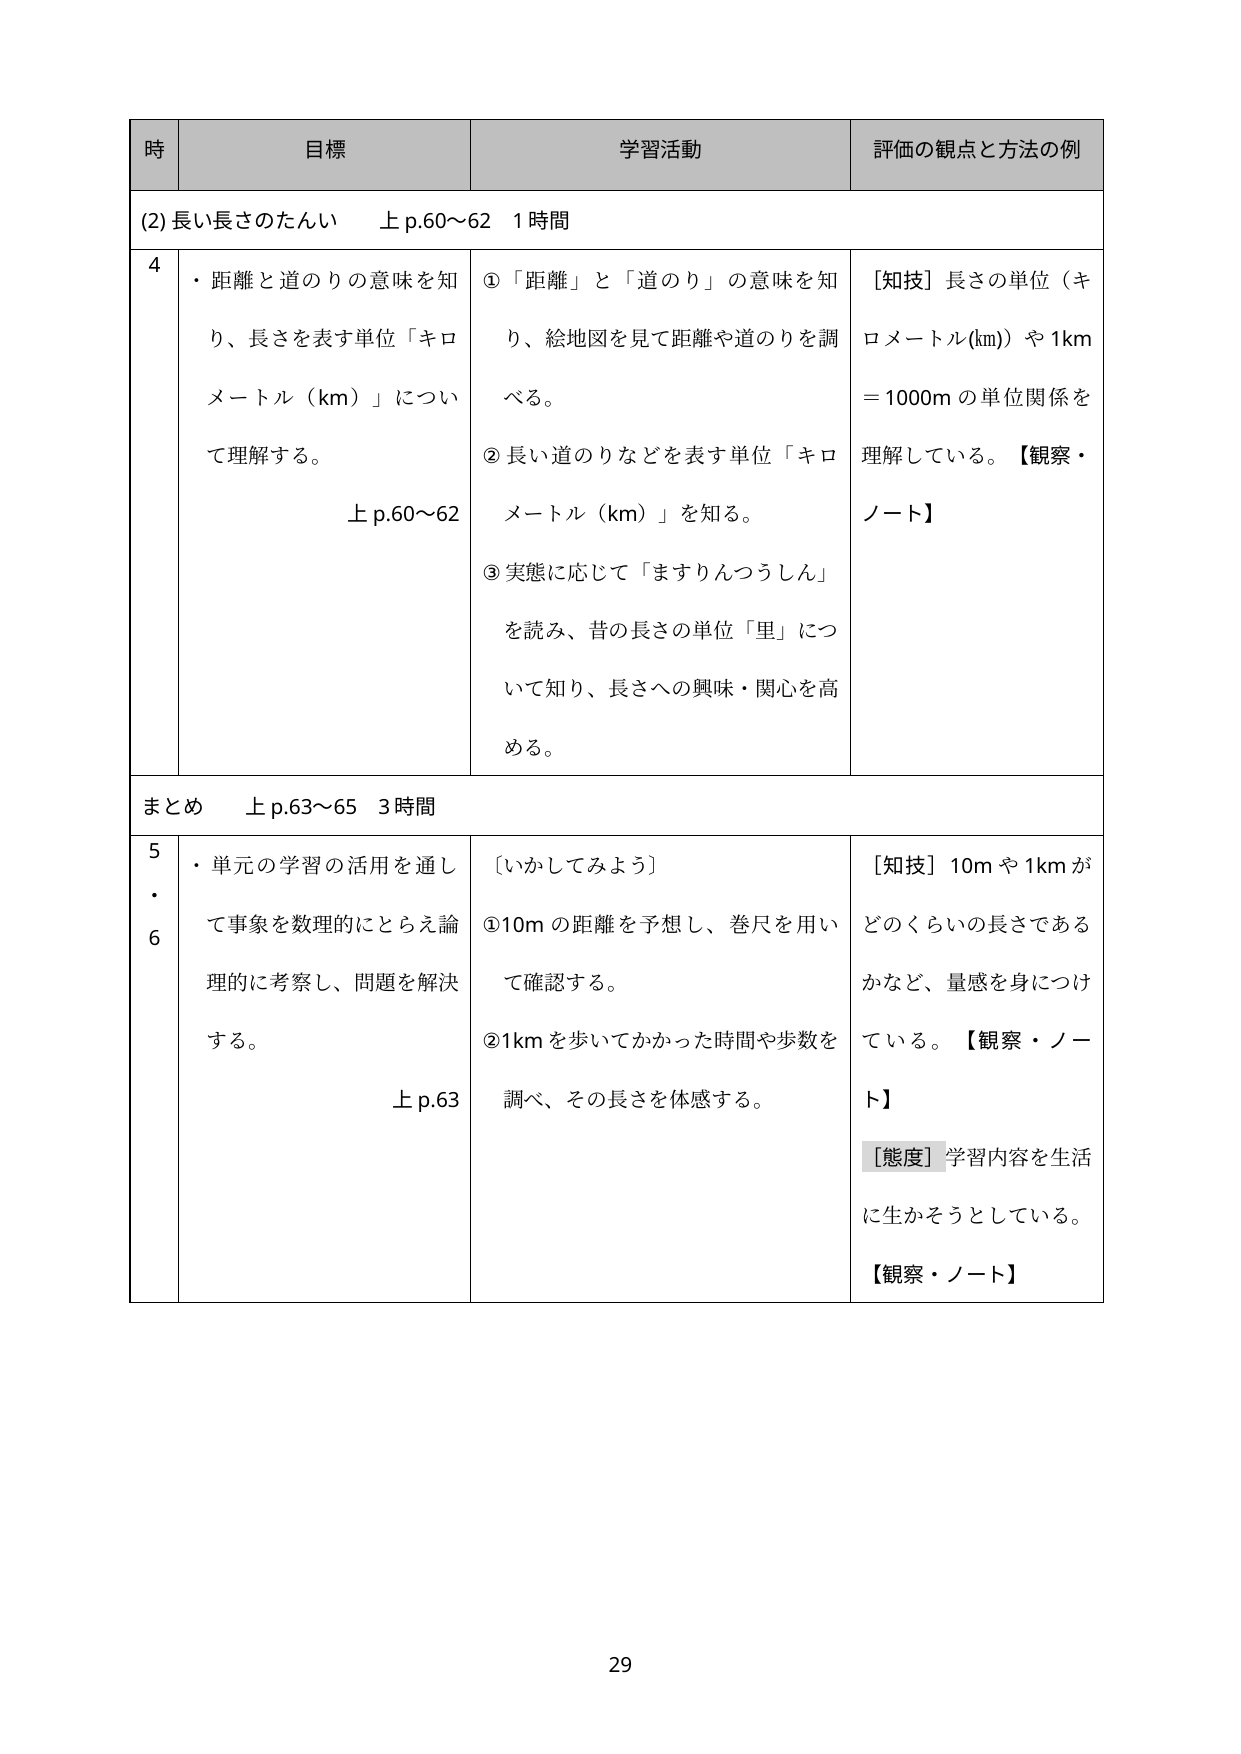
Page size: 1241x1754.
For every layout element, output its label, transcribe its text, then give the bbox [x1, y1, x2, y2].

table_cell ［知技］10mや1kmがどのくらいの長さであるかなど、量感を身につけている。【観察・ノート】 ［態度］学習内容を生活に生かそうとしている。【観察・ノート】 [851, 836, 1103, 1302]
table_header 評価の観点と方法の例 [851, 120, 1103, 190]
table_header 学習活動 [471, 120, 850, 190]
table_cell 単元の学習の活用を通して事象を数理的にとらえ論理的に考察し、問題を解決する。 上p.63 [179, 836, 470, 1302]
table_header 時 [131, 120, 178, 190]
table_cell 〔いかしてみよう〕 ①10mの距離を予想し、巻尺を用いて確認する。 ②1kmを歩いてかかった時間や歩数を調べ、その長さを体感する。 [471, 836, 850, 1302]
table_header 目標 [179, 120, 470, 190]
table_cell (2) 長い長さのたんい 上p.60～62 1時間 [131, 191, 1103, 249]
table_cell 4 [131, 250, 178, 775]
table_cell 距離と道のりの意味を知り、長さを表す単位「キロメートル（km）」について理解する。 上p.60～62 [179, 250, 470, 775]
table_cell ①「距離」と「道のり」の意味を知り、絵地図を見て距離や道のりを調べる。 ②長い道のりなどを表す単位「キロメートル（km）」を知る。 ③実態に応じて「ますりんつうしん」を読み、昔の長さの単位「里」について知り、長さへの興味・関心を高める。 [471, 250, 850, 775]
table_cell まとめ 上p.63～65 3時間 [131, 776, 1103, 834]
table_cell 5 ・ 6 [131, 836, 178, 1302]
table_cell ［知技］長さの単位（キロメートル(㎞)）や1km＝1000mの単位関係を理解している。【観察・ノート】 [851, 250, 1103, 775]
